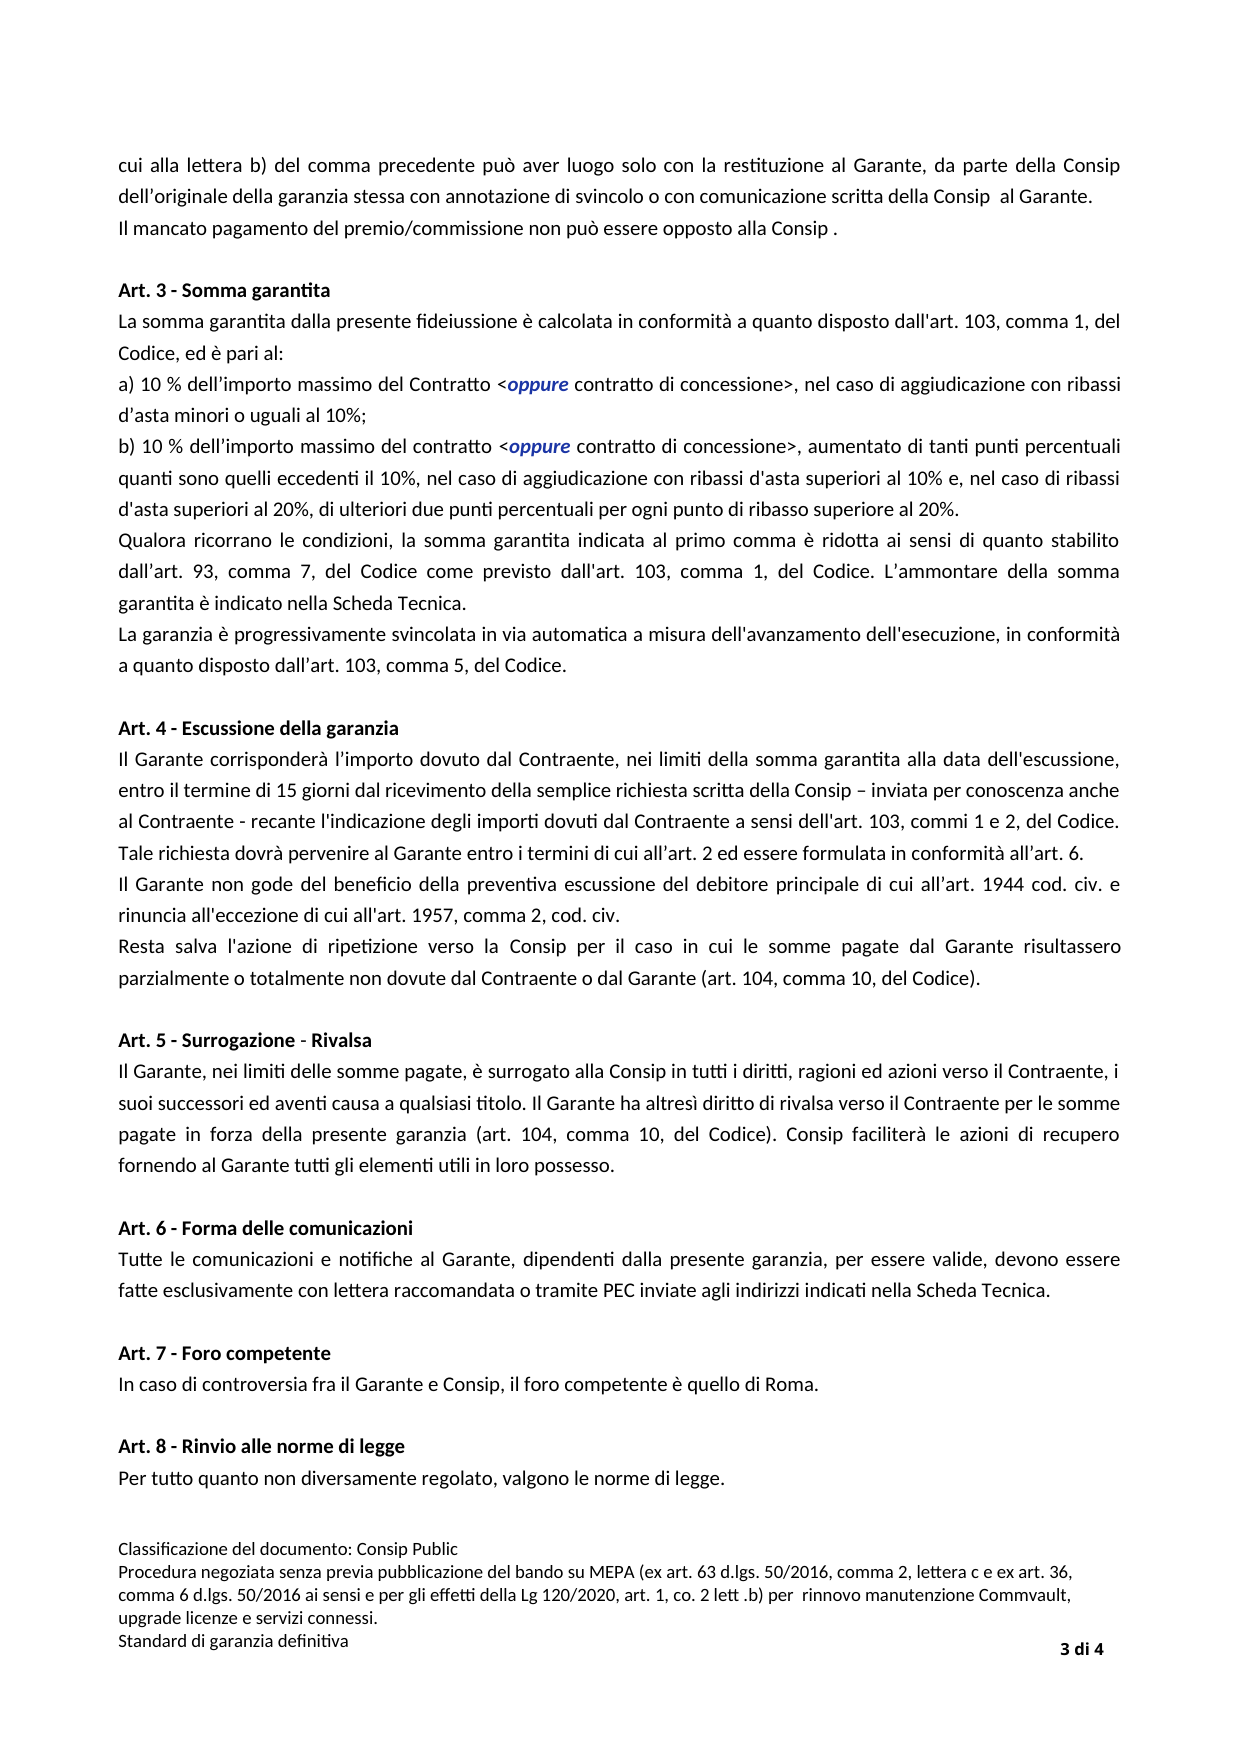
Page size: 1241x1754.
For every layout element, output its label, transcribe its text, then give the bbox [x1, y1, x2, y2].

text Art. 5 - Surrogazione - Rivalsa [118, 1023, 1122, 1054]
text Art. 4 - Escussione della garanzia [118, 710, 1122, 741]
text Il mancato pagamento del premio/commissione non può essere opposto alla Consip . [118, 210, 1122, 241]
text Art. 8 - Rinvio alle norme di legge [118, 1429, 1122, 1460]
text Tutte le comunicazioni e notifiche al Garante, dipendenti dalla presente garanzia, per essere valide, devono essere fatte esclusivamente con lettera raccomandata o tramite PEC inviate agli indirizzi indicati nella Scheda Tecnica. [118, 1241, 1122, 1304]
text La garanzia è progressivamente svincolata in via automatica a misura dell'avanzamento dell'esecuzione, in conformità a quanto disposto dall’art. 103, comma 5, del Codice. [118, 616, 1122, 679]
text Qualora ricorrano le condizioni, la somma garantita indicata al primo comma è ridotta ai sensi di quanto stabilito dall’art. 93, comma 7, del Codice come previsto dall'art. 103, comma 1, del Codice. L’ammontare della somma garantita è indicato nella Scheda Tecnica. [118, 523, 1122, 616]
text a) 10 % dell’importo massimo del Contratto <oppure contratto di concessione>, nel caso di aggiudicazione con ribassi d’asta minori o uguali al 10%; [118, 366, 1122, 429]
text La somma garantita dalla presente fideiussione è calcolata in conformità a quanto disposto dall'art. 103, comma 1, del Codice, ed è pari al: [118, 304, 1122, 366]
text Art. 7 - Foro competente [118, 1335, 1122, 1366]
text Art. 3 - Somma garantita [118, 273, 1122, 304]
text Il Garante non gode del beneficio della preventiva escussione del debitore principale di cui all’art. 1944 cod. civ. e rinuncia all'eccezione di cui all'art. 1957, comma 2, cod. civ. [118, 866, 1122, 929]
text Art. 6 - Forma delle comunicazioni [118, 1210, 1122, 1241]
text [118, 148, 1122, 210]
text Il Garante corrisponderà l’importo dovuto dal Contraente, nei limiti della somma garantita alla data dell'escussione, entro il termine di 15 giorni dal ricevimento della semplice richiesta scritta della Consip – inviata per conoscenza anche al Contraente - recante l'indicazione degli importi dovuti dal Contraente a sensi dell'art. 103, commi 1 e 2, del Codice. Tale richiesta dovrà pervenire al Garante entro i termini di cui all’art. 2 ed essere formulata in conformità all’art. 6. [118, 741, 1122, 866]
text b) 10 % dell’importo massimo del contratto <oppure contratto di concessione>, aumentato di tanti punti percentuali quanti sono quelli eccedenti il 10%, nel caso di aggiudicazione con ribassi d'asta superiori al 10% e, nel caso di ribassi d'asta superiori al 20%, di ulteriori due punti percentuali per ogni punto di ribasso superiore al 20%. [118, 429, 1122, 523]
text Il Garante, nei limiti delle somme pagate, è surrogato alla Consip in tutti i diritti, ragioni ed azioni verso il Contraente, i suoi successori ed aventi causa a qualsiasi titolo. Il Garante ha altresì diritto di rivalsa verso il Contraente per le somme pagate in forza della presente garanzia (art. 104, comma 10, del Codice). Consip faciliterà le azioni di recupero fornendo al Garante tutti gli elementi utili in loro possesso. [118, 1054, 1122, 1179]
text In caso di controversia fra il Garante e Consip, il foro competente è quello di Roma. [118, 1366, 1122, 1398]
text Resta salva l'azione di ripetizione verso la Consip per il caso in cui le somme pagate dal Garante risultassero parzialmente o totalmente non dovute dal Contraente o dal Garante (art. 104, comma 10, del Codice). [118, 929, 1122, 991]
text Per tutto quanto non diversamente regolato, valgono le norme di legge. [118, 1460, 1122, 1491]
